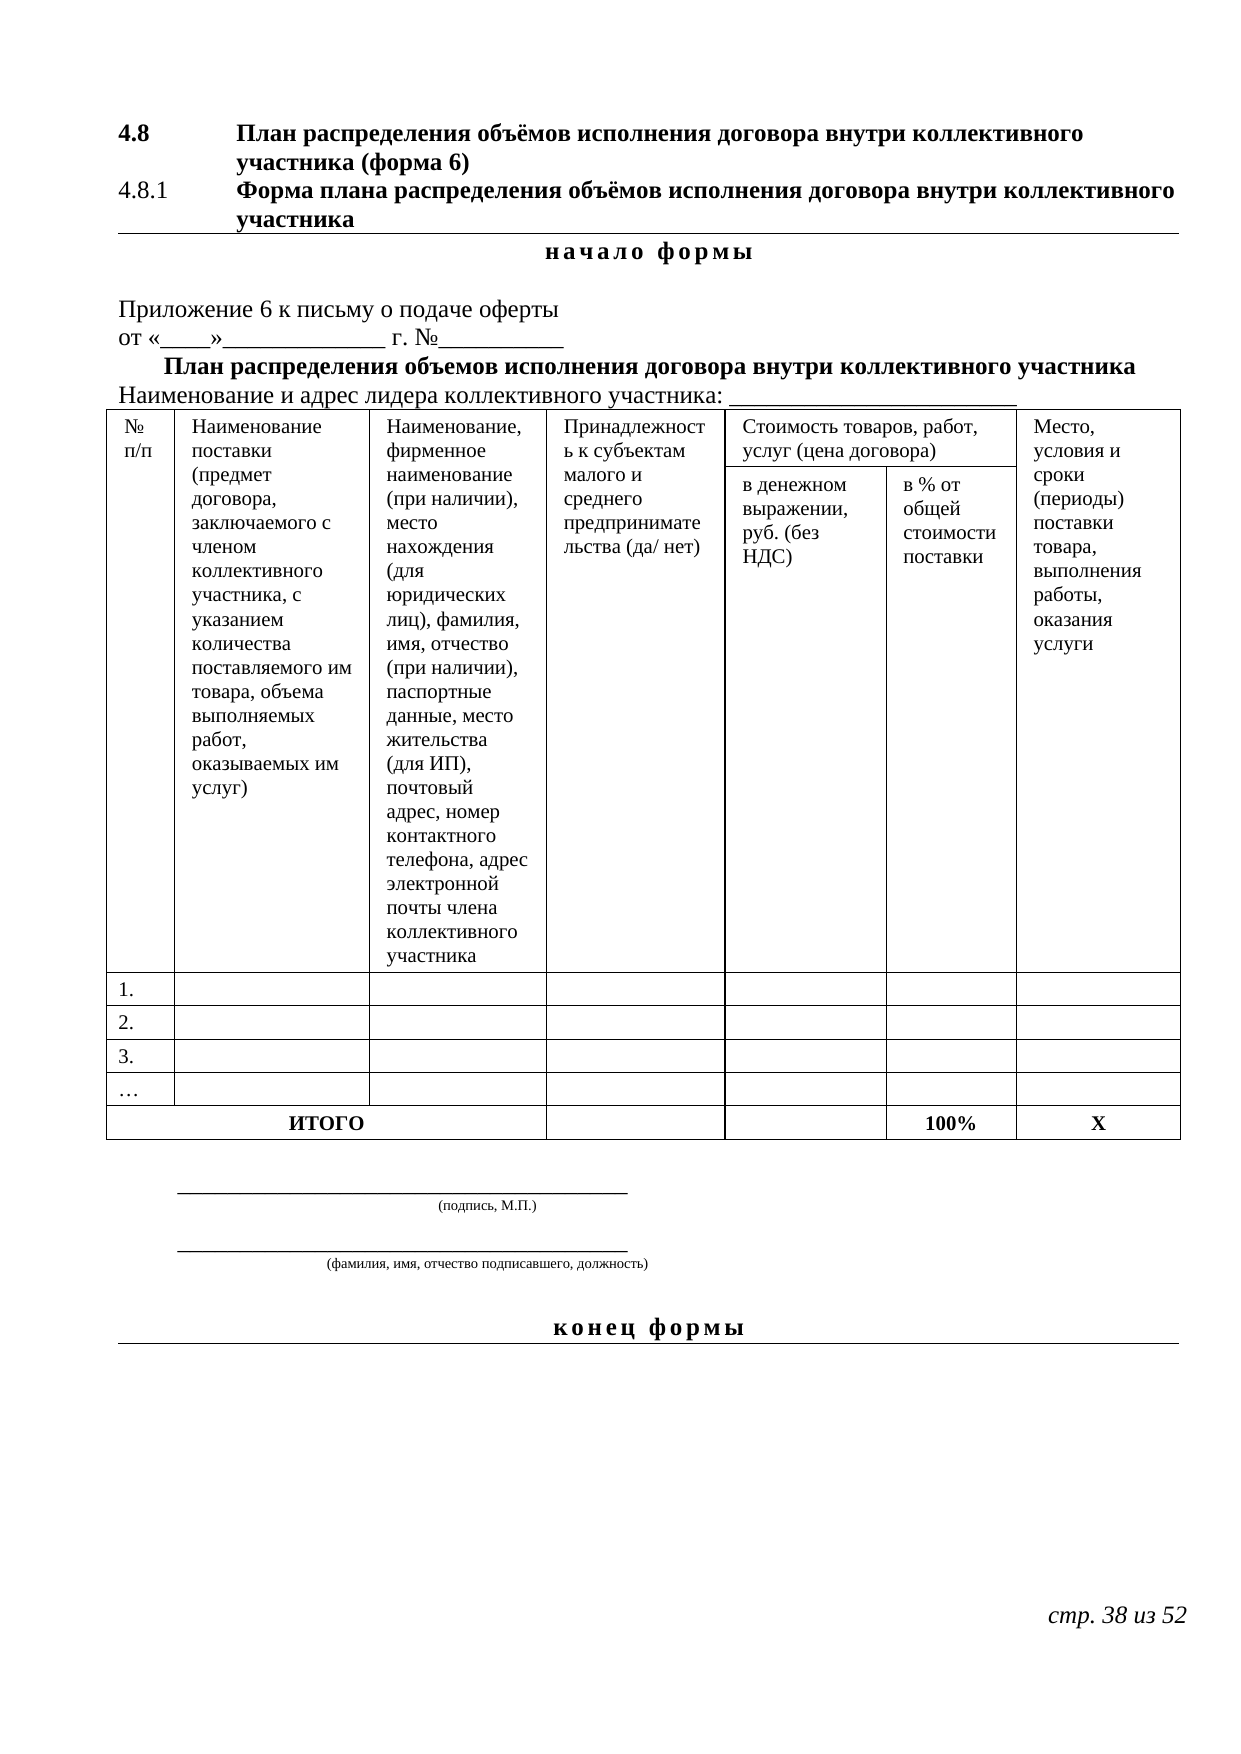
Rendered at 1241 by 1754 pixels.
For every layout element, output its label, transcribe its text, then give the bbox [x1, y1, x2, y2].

table_cell [1017, 973, 1180, 1005]
table_cell [370, 1073, 546, 1105]
subtitle План распределения объёмов исполнения договора внутри коллективного участника (форма 6) [118, 118, 1181, 176]
text (фамилия, имя, отчество подписавшего, должность) [118, 1255, 797, 1283]
table_cell в денежном выражении, руб. (без НДС) [726, 467, 886, 972]
table_cell [887, 973, 1016, 1005]
table_cell в % от общей стоимости поставки [887, 467, 1016, 972]
table_cell [175, 1040, 369, 1072]
text Наименование и адрес лидера коллективного участника: _______________________ [118, 380, 1181, 409]
table_cell [1017, 1006, 1180, 1038]
table_header Место, условия и сроки (периоды) поставки товара, выполнения работы, оказания услуги [1017, 410, 1180, 972]
table_cell [547, 1040, 724, 1072]
table_cell [175, 973, 369, 1005]
table_cell [887, 1073, 1016, 1105]
table_cell [726, 1106, 886, 1139]
table_cell [547, 1006, 724, 1038]
table_cell [726, 1006, 886, 1038]
table_header Принадлежность к субъектам малого и среднего предпринимательства (да/ нет) [547, 410, 724, 972]
table_cell [107, 1040, 174, 1072]
table_cell ИТОГО [107, 1106, 546, 1139]
table_cell [1017, 1073, 1180, 1105]
text План распределения объемов исполнения договора внутри коллективного участника [118, 351, 1181, 380]
table_cell [107, 973, 174, 1005]
table_cell [887, 1040, 1016, 1072]
table_cell [726, 1073, 886, 1105]
table_cell 100% [887, 1106, 1016, 1139]
table_cell [107, 1006, 174, 1038]
table_header Наименование поставки (предмет договора, заключаемого с членом коллективного участника, с указанием количества поставляемого им товара, объема выполняемых работ, оказываемых им услуг) [175, 410, 369, 972]
text ____________________________________ [118, 1226, 1181, 1255]
table_cell [726, 1040, 886, 1072]
text начало формы [118, 234, 1179, 265]
table_cell [547, 1073, 724, 1105]
text Приложение 6 к письму о подаче оферты от «____»_____________ г. №__________ [118, 294, 1181, 351]
table_cell [175, 1006, 369, 1038]
table_cell [175, 1073, 369, 1105]
table_header Стоимость товаров, работ, услуг (цена договора) [726, 410, 1016, 466]
text Форма плана распределения объёмов исполнения договора внутри коллективного участника [118, 176, 1181, 233]
text конец формы [118, 1312, 1179, 1343]
table_header Наименование, фирменное наименование (при наличии), место нахождения (для юридических лиц), фамилия, имя, отчество (при наличии), паспортные данные, место жительства (для ИП), почтовый адрес, номер контактного телефона, адрес электронной почты члена коллективного участника [370, 410, 546, 972]
table_cell [370, 1006, 546, 1038]
table_cell Х [1017, 1106, 1180, 1139]
table_cell [370, 1040, 546, 1072]
table_cell [370, 973, 546, 1005]
table_cell [887, 1006, 1016, 1038]
table_cell [726, 973, 886, 1005]
table_cell … [107, 1073, 174, 1105]
text (подпись, М.П.) [118, 1197, 797, 1226]
text ____________________________________ [118, 1168, 1181, 1197]
table_cell [547, 973, 724, 1005]
table_cell [547, 1106, 724, 1139]
table_cell [1017, 1040, 1180, 1072]
table_header № п/п [107, 410, 174, 972]
